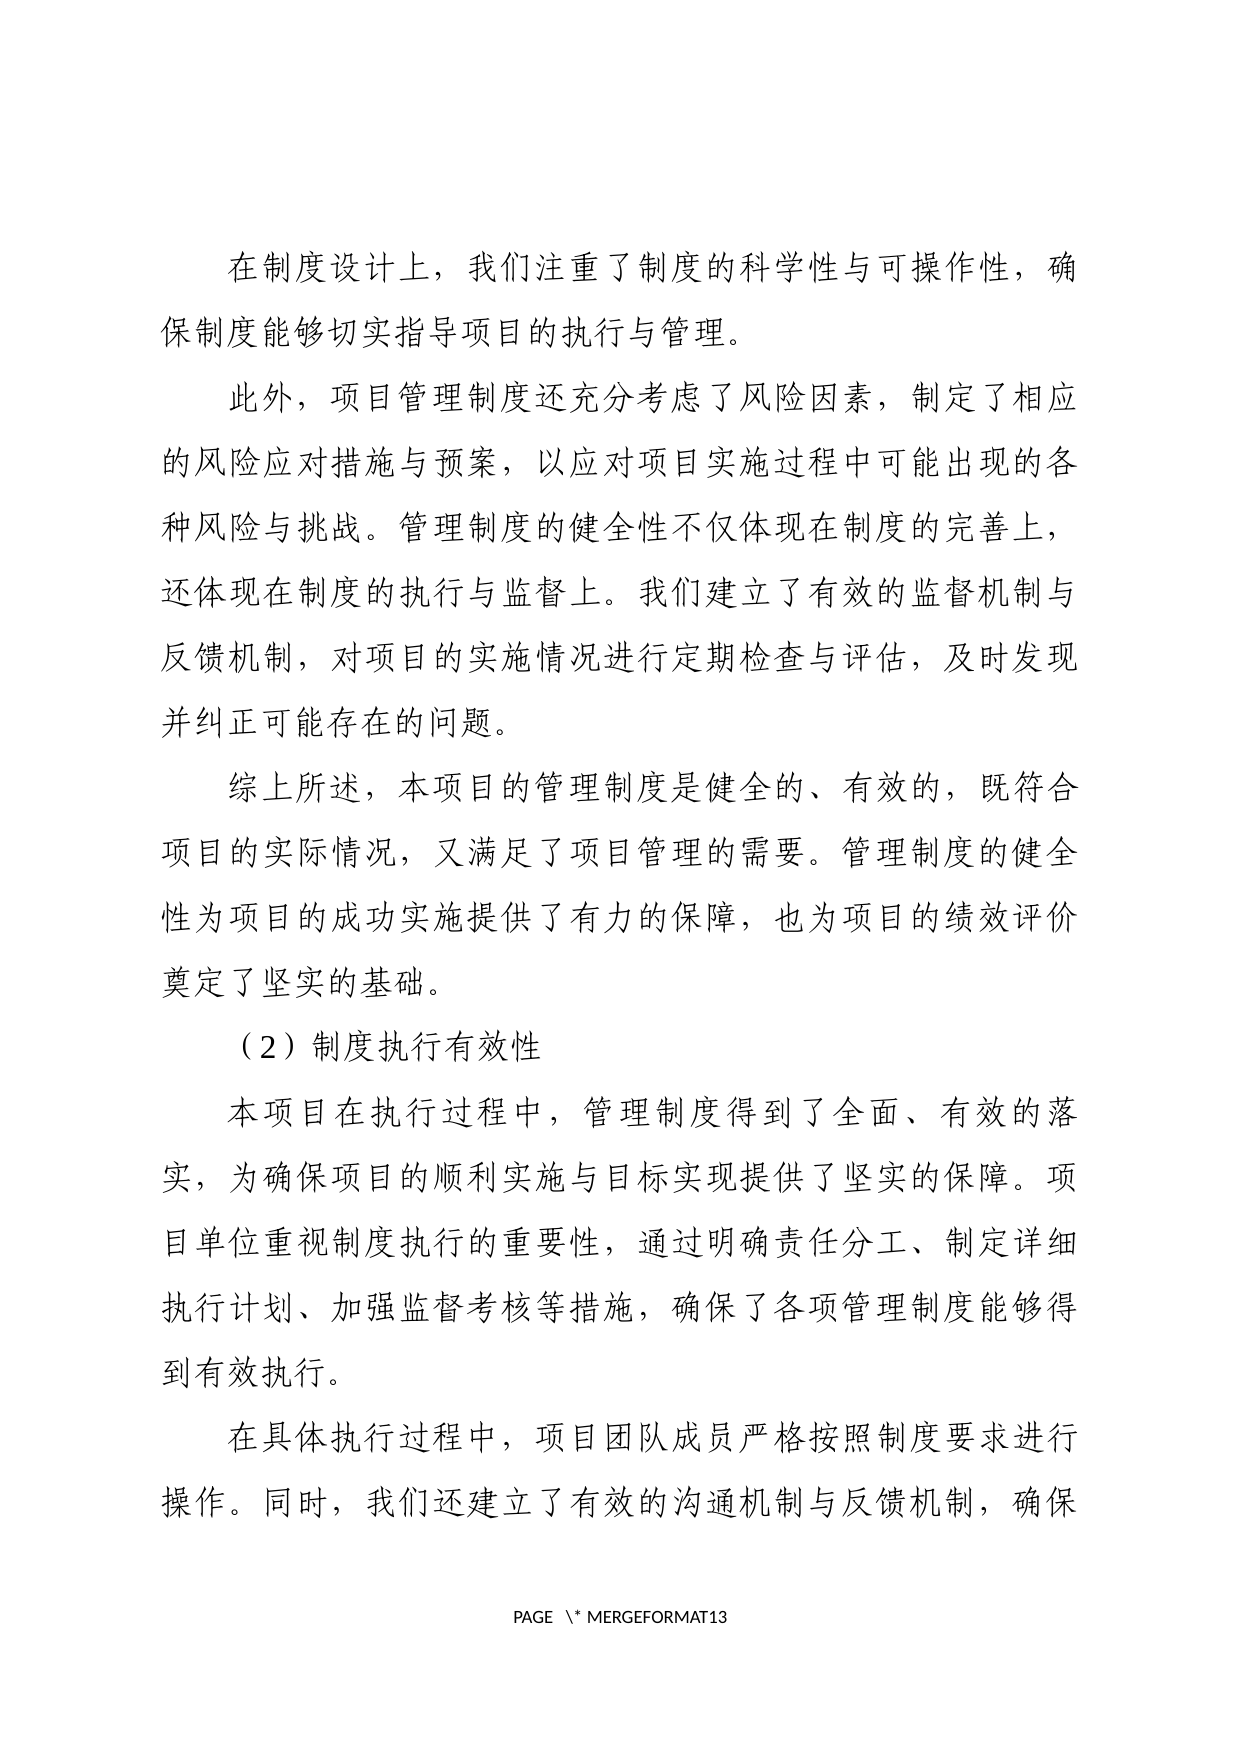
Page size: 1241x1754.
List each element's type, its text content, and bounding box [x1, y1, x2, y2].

text （2）制度执行有效性 [159, 1013, 1081, 1078]
text 在制度设计上，我们注重了制度的科学性与可操作性，确保制度能够切实指导项目的执行与管理。 [159, 233, 1081, 363]
text 综上所述，本项目的管理制度是健全的、有效的，既符合项目的实际情况，又满足了项目管理的需要。管理制度的健全性为项目的成功实施提供了有力的保障，也为项目的绩效评价奠定了坚实的基础。 [159, 753, 1081, 1013]
text 本项目在执行过程中，管理制度得到了全面、有效的落实，为确保项目的顺利实施与目标实现提供了坚实的保障。项目单位重视制度执行的重要性，通过明确责任分工、制定详细执行计划、加强监督考核等措施，确保了各项管理制度能够得到有效执行。 [159, 1078, 1081, 1403]
text 此外，项目管理制度还充分考虑了风险因素，制定了相应的风险应对措施与预案，以应对项目实施过程中可能出现的各种风险与挑战。管理制度的健全性不仅体现在制度的完善上，还体现在制度的执行与监督上。我们建立了有效的监督机制与反馈机制，对项目的实施情况进行定期检查与评估，及时发现并纠正可能存在的问题。 [159, 363, 1081, 753]
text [159, 1403, 1081, 1533]
